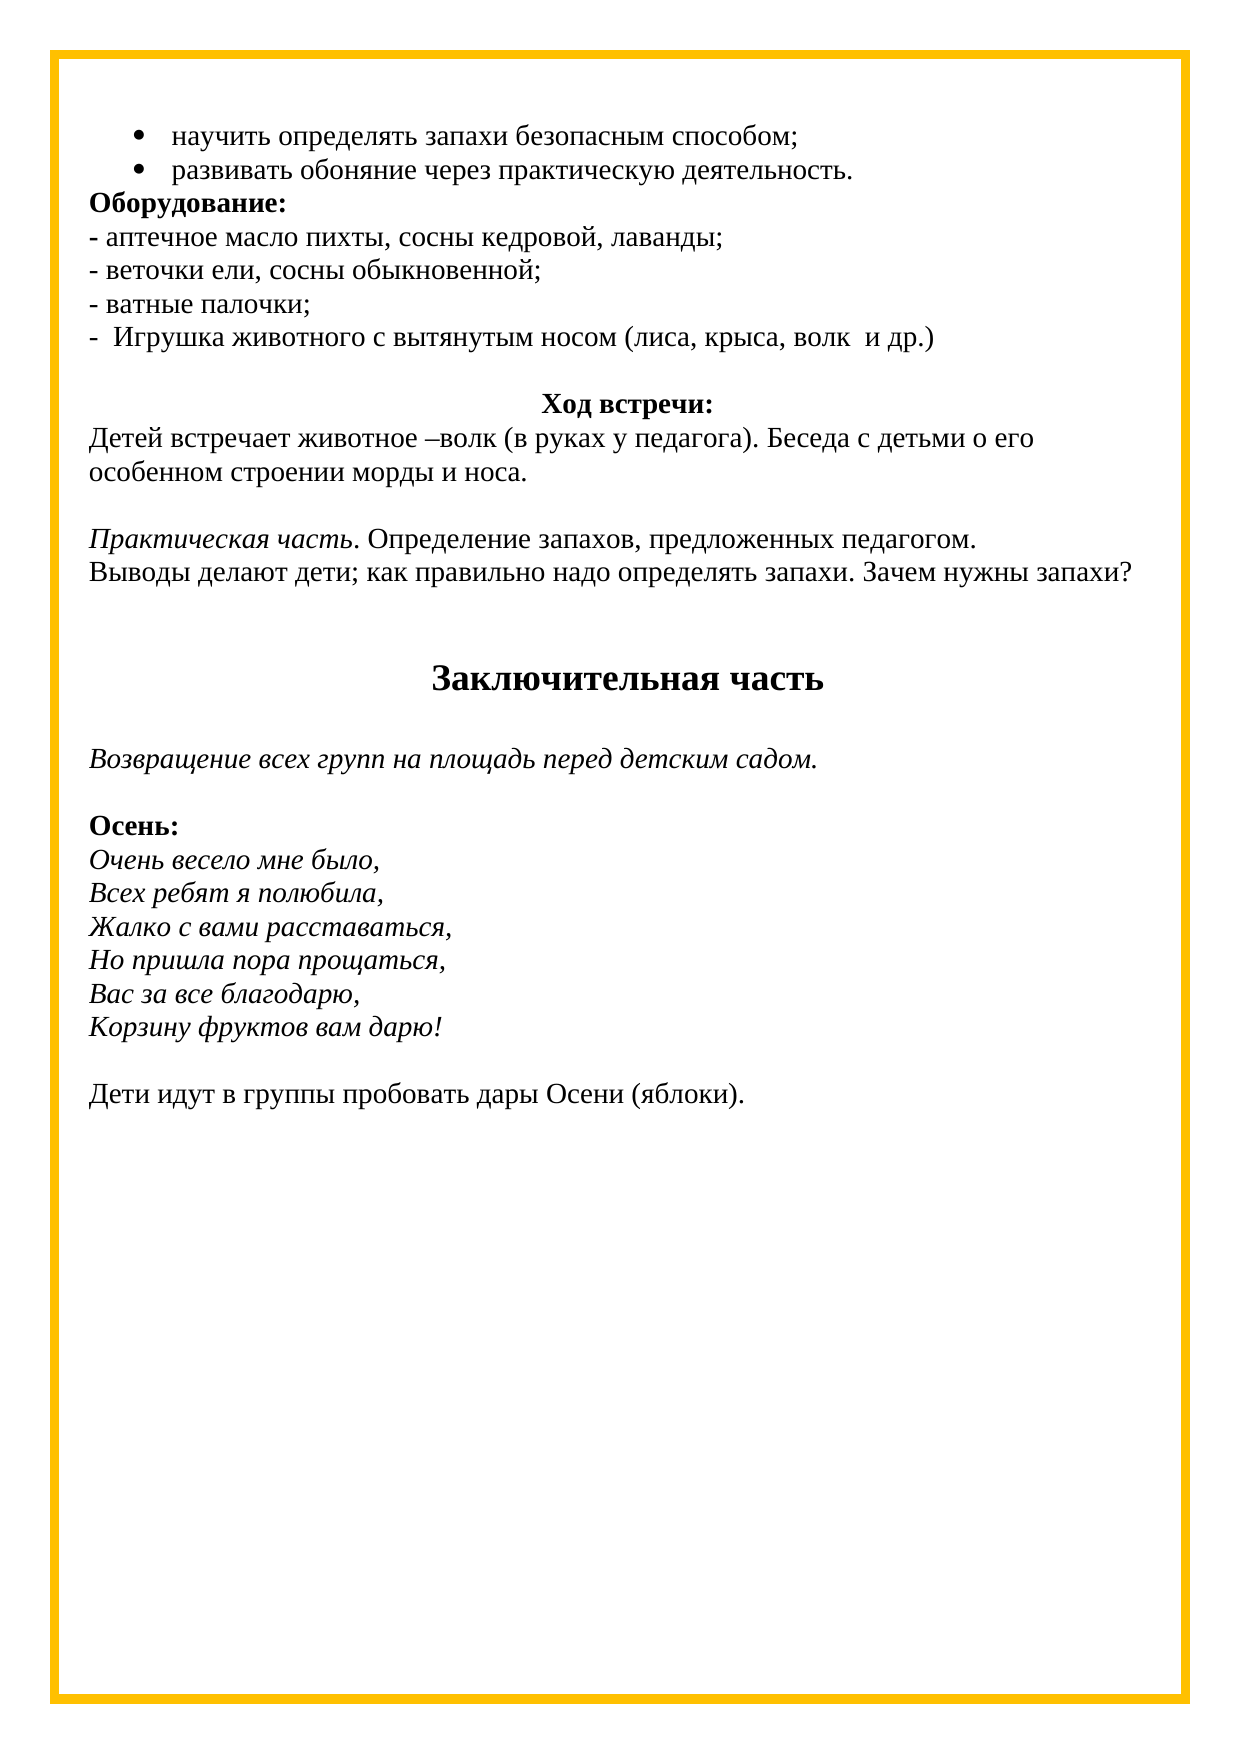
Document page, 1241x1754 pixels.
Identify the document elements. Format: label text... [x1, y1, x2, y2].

text Практическая часть. Определение запахов, предложенных педагогом. [89, 521, 1167, 554]
text Детей встречает животное –волк (в руках у педагога). Беседа с детьми о его особенном строении морды и носа. [89, 420, 1167, 487]
text Вас за все благодарю, [89, 976, 1167, 1009]
text - веточки ели, сосны обыкновенной; [89, 252, 1167, 286]
text - ватные палочки; [89, 286, 1167, 319]
list развивать обоняние через практическую деятельность. [134, 152, 1167, 185]
text Осень: [89, 808, 1167, 842]
text Выводы делают дети; как правильно надо определять запахи. Зачем нужны запахи? [89, 554, 1167, 588]
text Но пришла пора прощаться, [89, 942, 1167, 976]
text Корзину фруктов вам дарю! [89, 1009, 1167, 1043]
text - Игрушка животного с вытянутым носом (лиса, крыса, волк и др.) [89, 319, 1167, 353]
text Оборудование: [89, 185, 1167, 219]
text Жалко с вами расставаться, [89, 909, 1167, 942]
text - аптечное масло пихты, сосны кедровой, лаванды; [89, 219, 1167, 252]
text Всех ребят я полюбила, [89, 875, 1167, 909]
text Дети идут в группы пробовать дары Осени (яблоки). [89, 1077, 1167, 1110]
text Заключительная часть [89, 655, 1167, 698]
text Ход встречи: [89, 387, 1167, 420]
text Возвращение всех групп на площадь перед детским садом. [89, 741, 1167, 775]
list научить определять запахи безопасным способом; [134, 118, 1167, 152]
text Очень весело мне было, [89, 842, 1167, 875]
